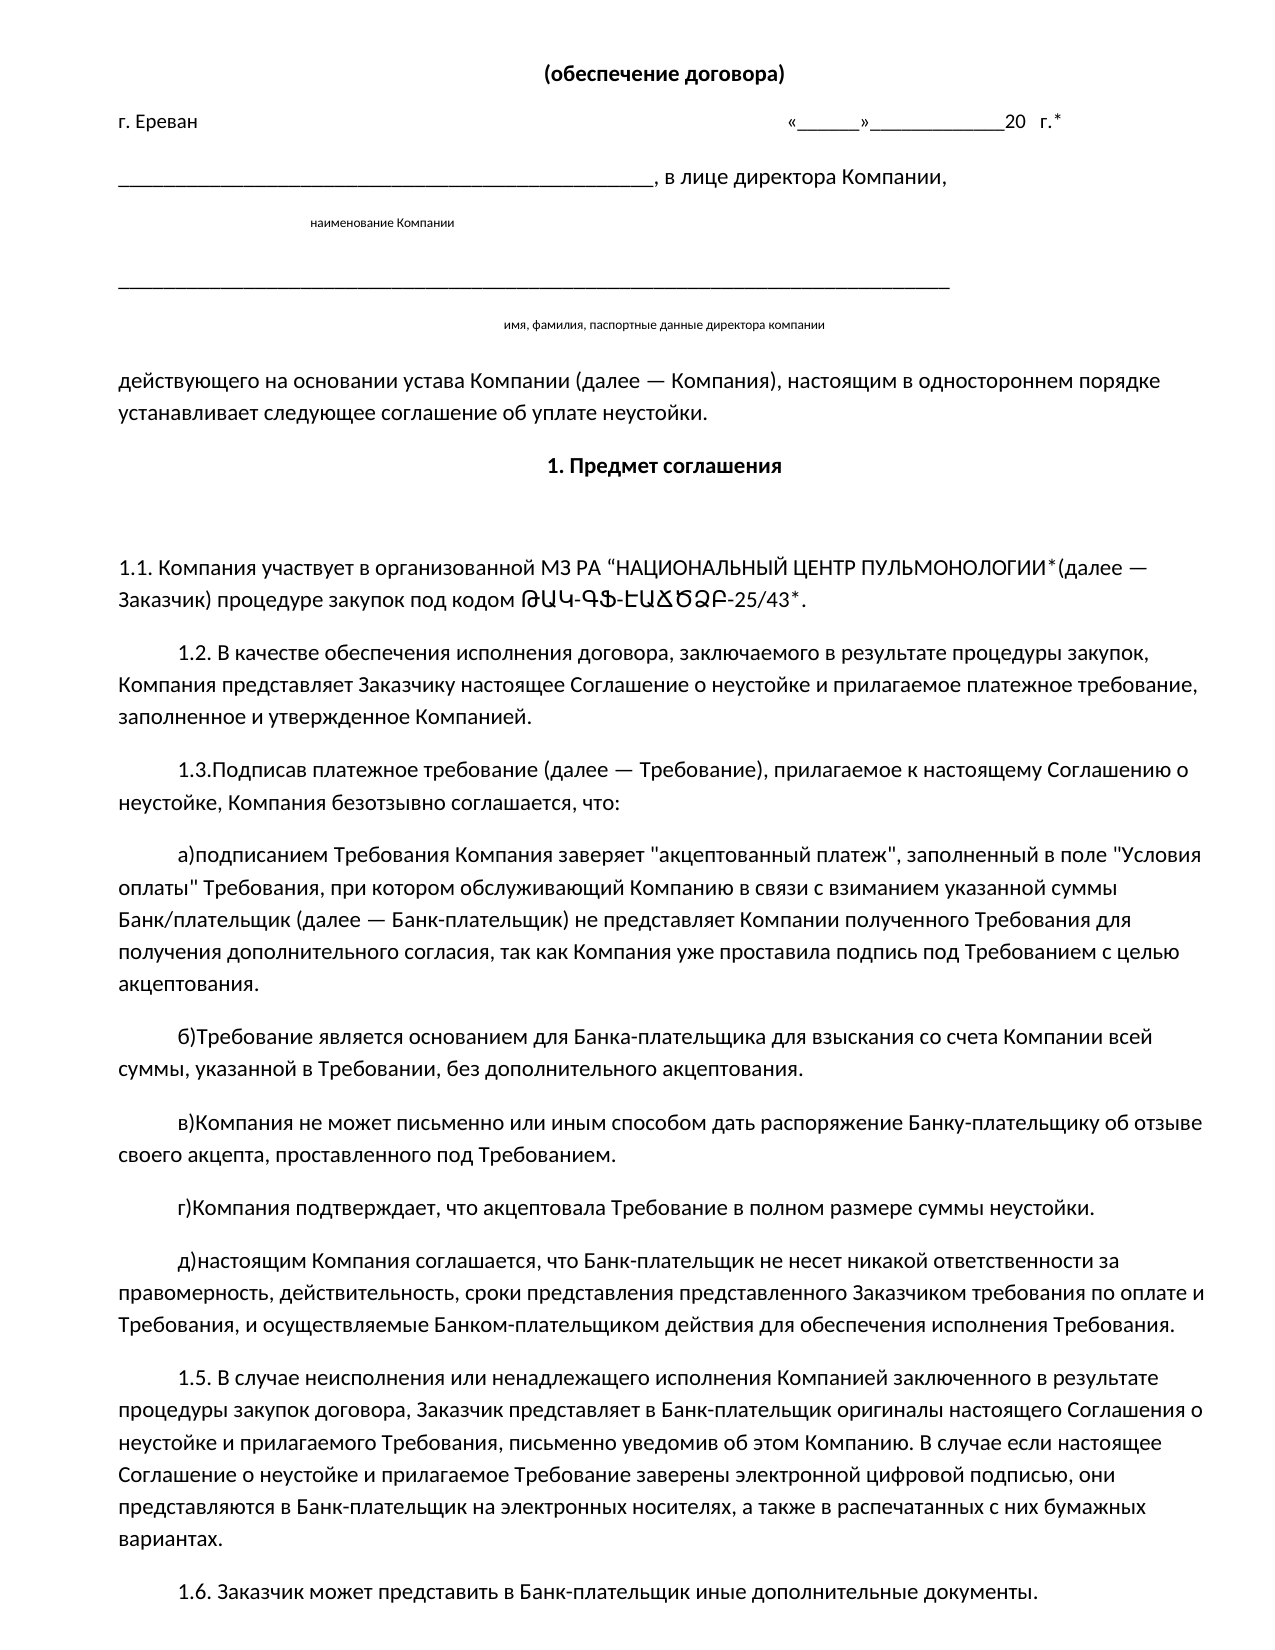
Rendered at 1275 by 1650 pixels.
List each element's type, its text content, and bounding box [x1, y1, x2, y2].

text г)Компания подтверждает, что акцептовала Требование в полном размере суммы неустойки. [118, 1193, 1211, 1221]
text _______________________________________________, в лице директора Компании, [118, 162, 1211, 190]
text 1.3.Подписав платежное требование (далее — Требование), прилагаемое к настоящему Соглашению о неустойке, Компания безотзывно соглашается, что: [118, 755, 1211, 816]
text 1.5. В случае неисполнения или ненадлежащего исполнения Компанией заключенного в результате процедуры закупок договора, Заказчик представляет в Банк-плательщик оригиналы настоящего Соглашения о неустойке и прилагаемого Требования, письменно уведомив об этом Компанию. В случае если настоящее Соглашение о неустойке и прилагаемое Требование заверены электронной цифровой подписью, они представляются в Банк-плательщик на электронных носителях, а также в распечатанных с них бумажных вариантах. [118, 1363, 1211, 1552]
text 1. Предмет соглашения [118, 451, 1211, 479]
text наименование Компании [310, 215, 1211, 243]
text имя, фамилия, паспортные данные директора компании [118, 317, 1211, 345]
text действующего на основании устава Компании (далее — Компания), настоящим в одностороннем порядке устанавливает следующее соглашение об уплате неустойки. [118, 366, 1211, 426]
text а)подписанием Требования Компания заверяет "акцептованный платеж", заполненный в поле "Условия оплаты" Требования, при котором обслуживающий Компанию в связи с взиманием указанной суммы Банк/плательщик (далее — Банк-плательщик) не представляет Компании полученного Требования для получения дополнительного согласия, так как Компания уже проставила подпись под Требованием с целью акцептования. [118, 841, 1211, 997]
table_header г. Ереван [107, 108, 605, 162]
text б)Требование является основанием для Банка-плательщика для взыскания со счета Компании всей суммы, указанной в Требовании, без дополнительного акцептования. [118, 1022, 1211, 1083]
text д)настоящим Компания соглашается, что Банк-плательщик не несет никакой ответственности за правомерность, действительность, сроки представления представленного Заказчиком требования по оплате и Требования, и осуществляемые Банком-плательщиком действия для обеспечения исполнения Требования. [118, 1246, 1211, 1338]
text _________________________________________________________________________ [118, 264, 1211, 292]
text в)Компания не может письменно или иным способом дать распоряжение Банку-плательщику об отзыве своего акцепта, проставленного под Требованием. [118, 1108, 1211, 1168]
text 1.1. Компания участвует в организованной МЗ РА “НАЦИОНАЛЬНЫЙ ЦЕНТР ПУЛЬМOНОЛОГИИ*(далее — Заказчик) процедуре закупок под кодом ԹԱԿ-ԳՖ-ԷԱՃԾՁԲ-25/43*. [118, 553, 1211, 613]
text 1.2. В качестве обеспечения исполнения договора, заключаемого в результате процедуры закупок, Компания представляет Заказчику настоящее Соглашение о неустойке и прилагаемое платежное требование, заполненное и утвержденное Компанией. [118, 638, 1211, 730]
text (обеспечение договора) [118, 59, 1211, 87]
text 1.6. Заказчик может представить в Банк-плательщик иные дополнительные документы. [118, 1577, 1211, 1605]
table_header «______»_____________20 г.* [605, 108, 1074, 162]
